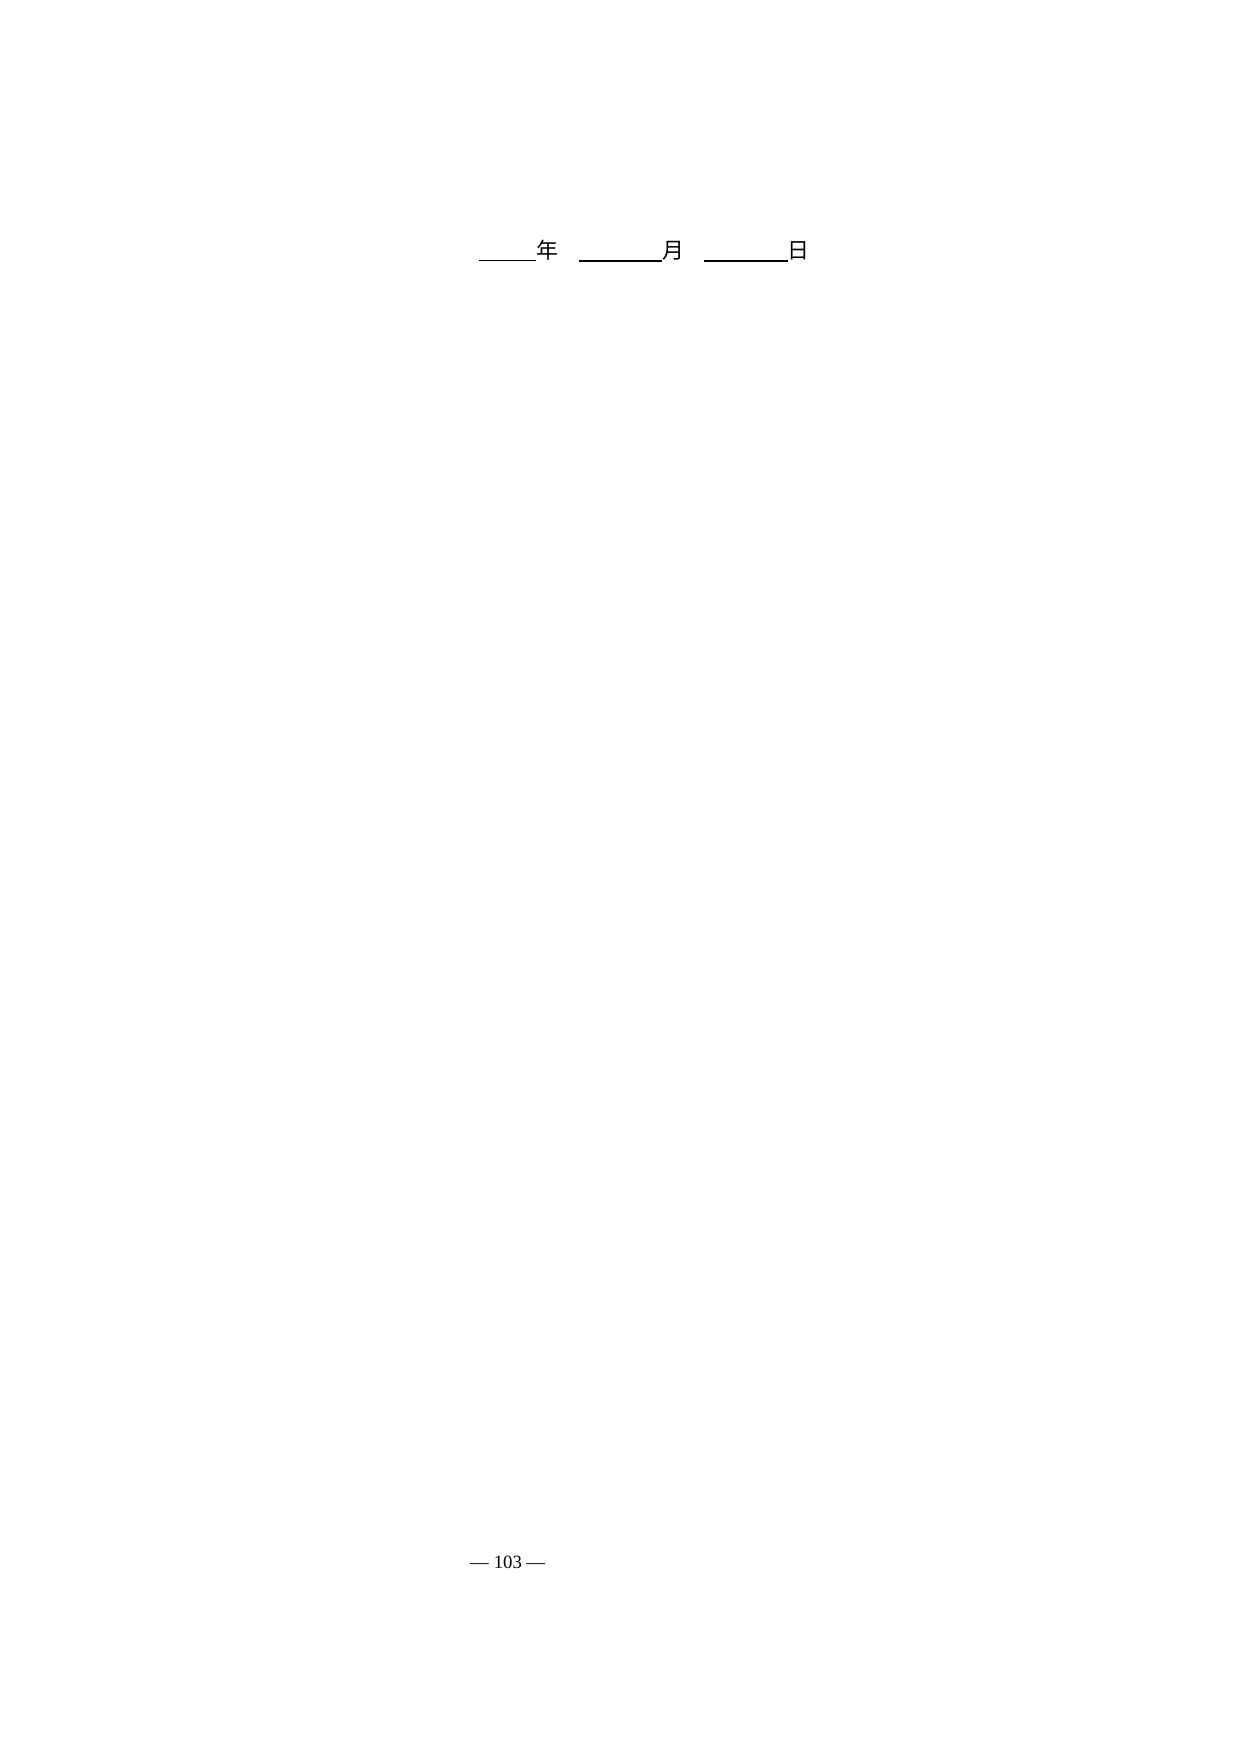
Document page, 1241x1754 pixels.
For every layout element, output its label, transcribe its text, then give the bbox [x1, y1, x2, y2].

text 年 月 日 [159, 219, 1081, 279]
